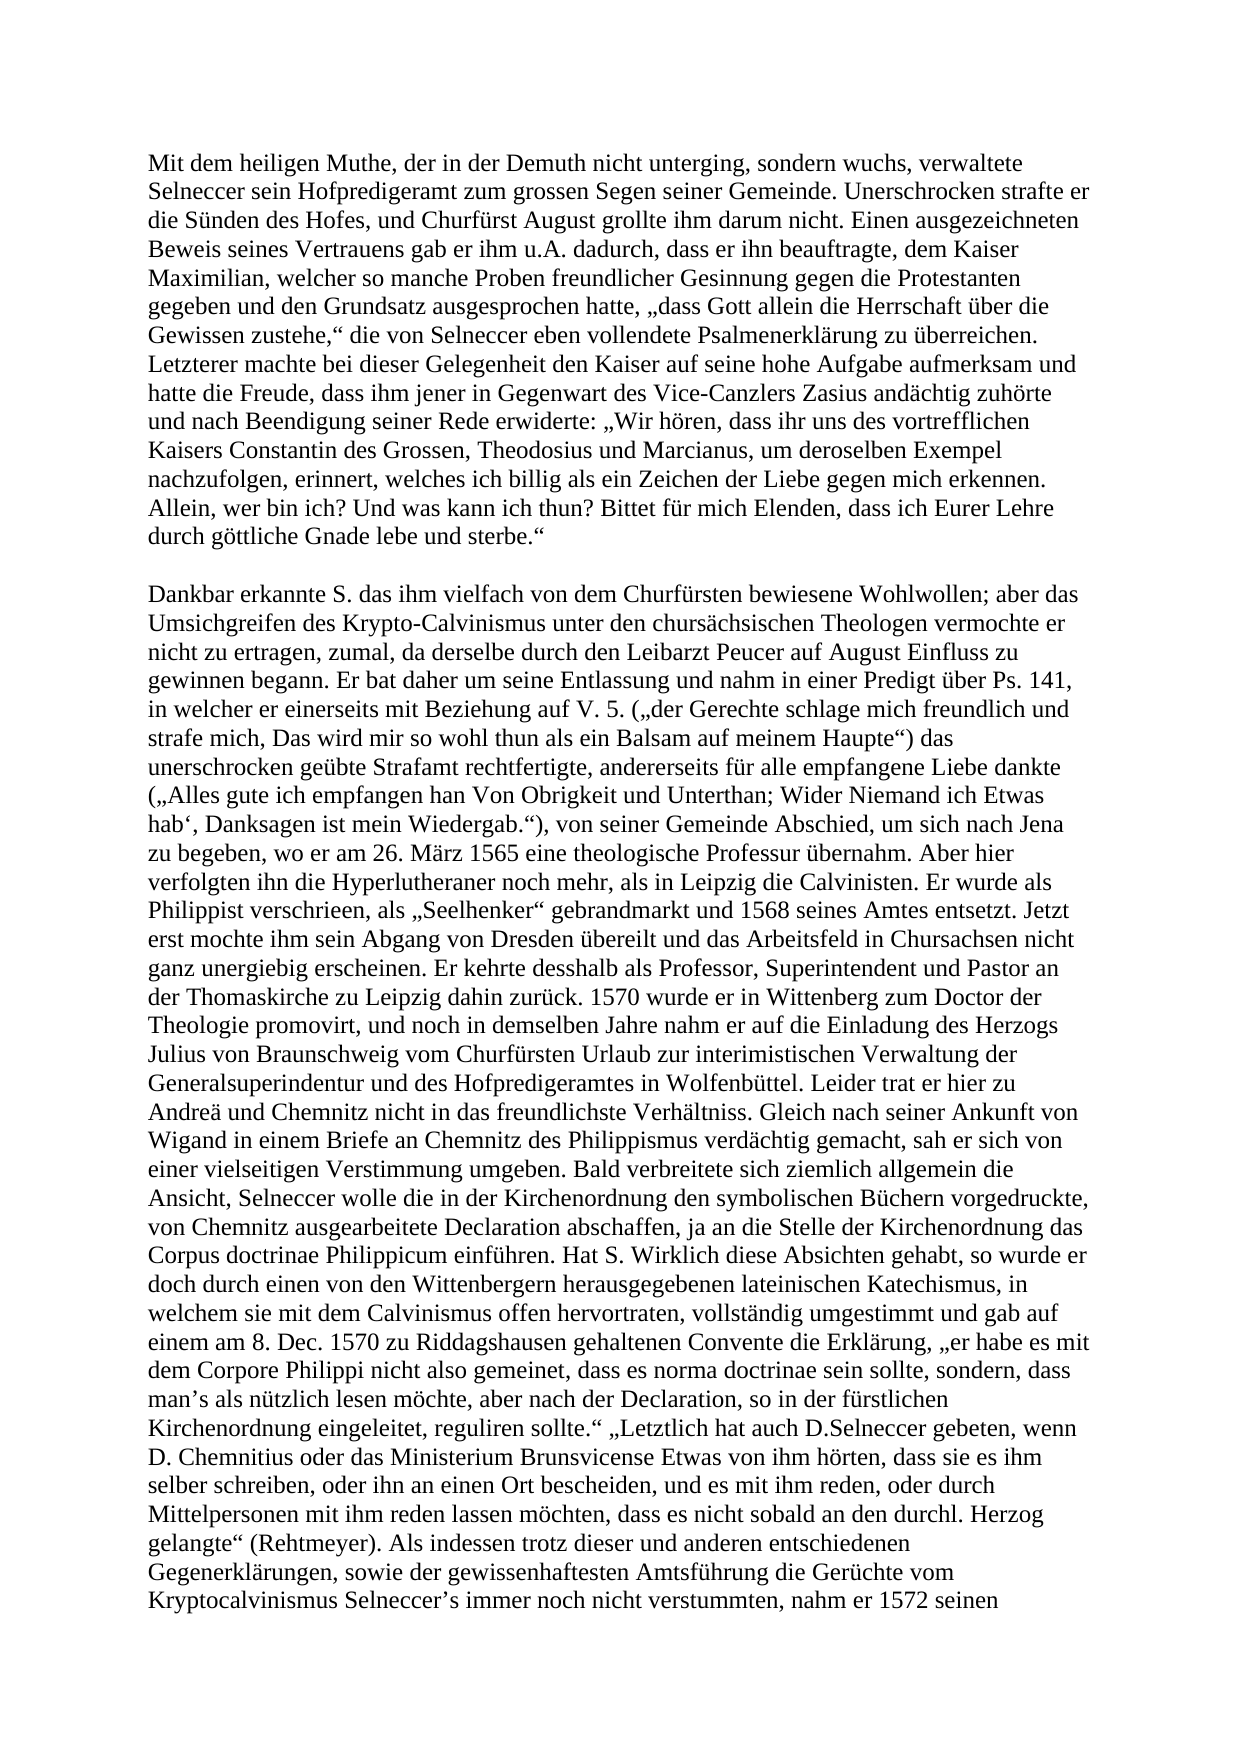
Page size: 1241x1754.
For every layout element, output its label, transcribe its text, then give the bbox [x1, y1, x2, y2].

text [148, 579, 1093, 1614]
text Mit dem heiligen Muthe, der in der Demuth nicht unterging, sondern wuchs, verwaltete Selneccer sein Hofpredigeramt zum grossen Segen seiner Gemeinde. Unerschrocken strafte er die Sünden des Hofes, und Churfürst August grollte ihm darum nicht. Einen ausgezeichneten Beweis seines Vertrauens gab er ihm u.A. dadurch, dass er ihn beauftragte, dem Kaiser Maximilian, welcher so manche Proben freundlicher Gesinnung gegen die Protestanten gegeben und den Grundsatz ausgesprochen hatte, „dass Gott allein die Herrschaft über die Gewissen zustehe,“ die von Selneccer eben vollendete Psalmenerklärung zu überreichen. Letzterer machte bei dieser Gelegenheit den Kaiser auf seine hohe Aufgabe aufmerksam und hatte die Freude, dass ihm jener in Gegenwart des Vice-Canzlers Zasius andächtig zuhörte und nach Beendigung seiner Rede erwiderte: „Wir hören, dass ihr uns des vortrefflichen Kaisers Constantin des Grossen, Theodosius und Marcianus, um deroselben Exempel nachzufolgen, erinnert, welches ich billig als ein Zeichen der Liebe gegen mich erkennen. Allein, wer bin ich? Und was kann ich thun? Bittet für mich Elenden, dass ich Eurer Lehre durch göttliche Gnade lebe und sterbe.“ [148, 148, 1093, 550]
